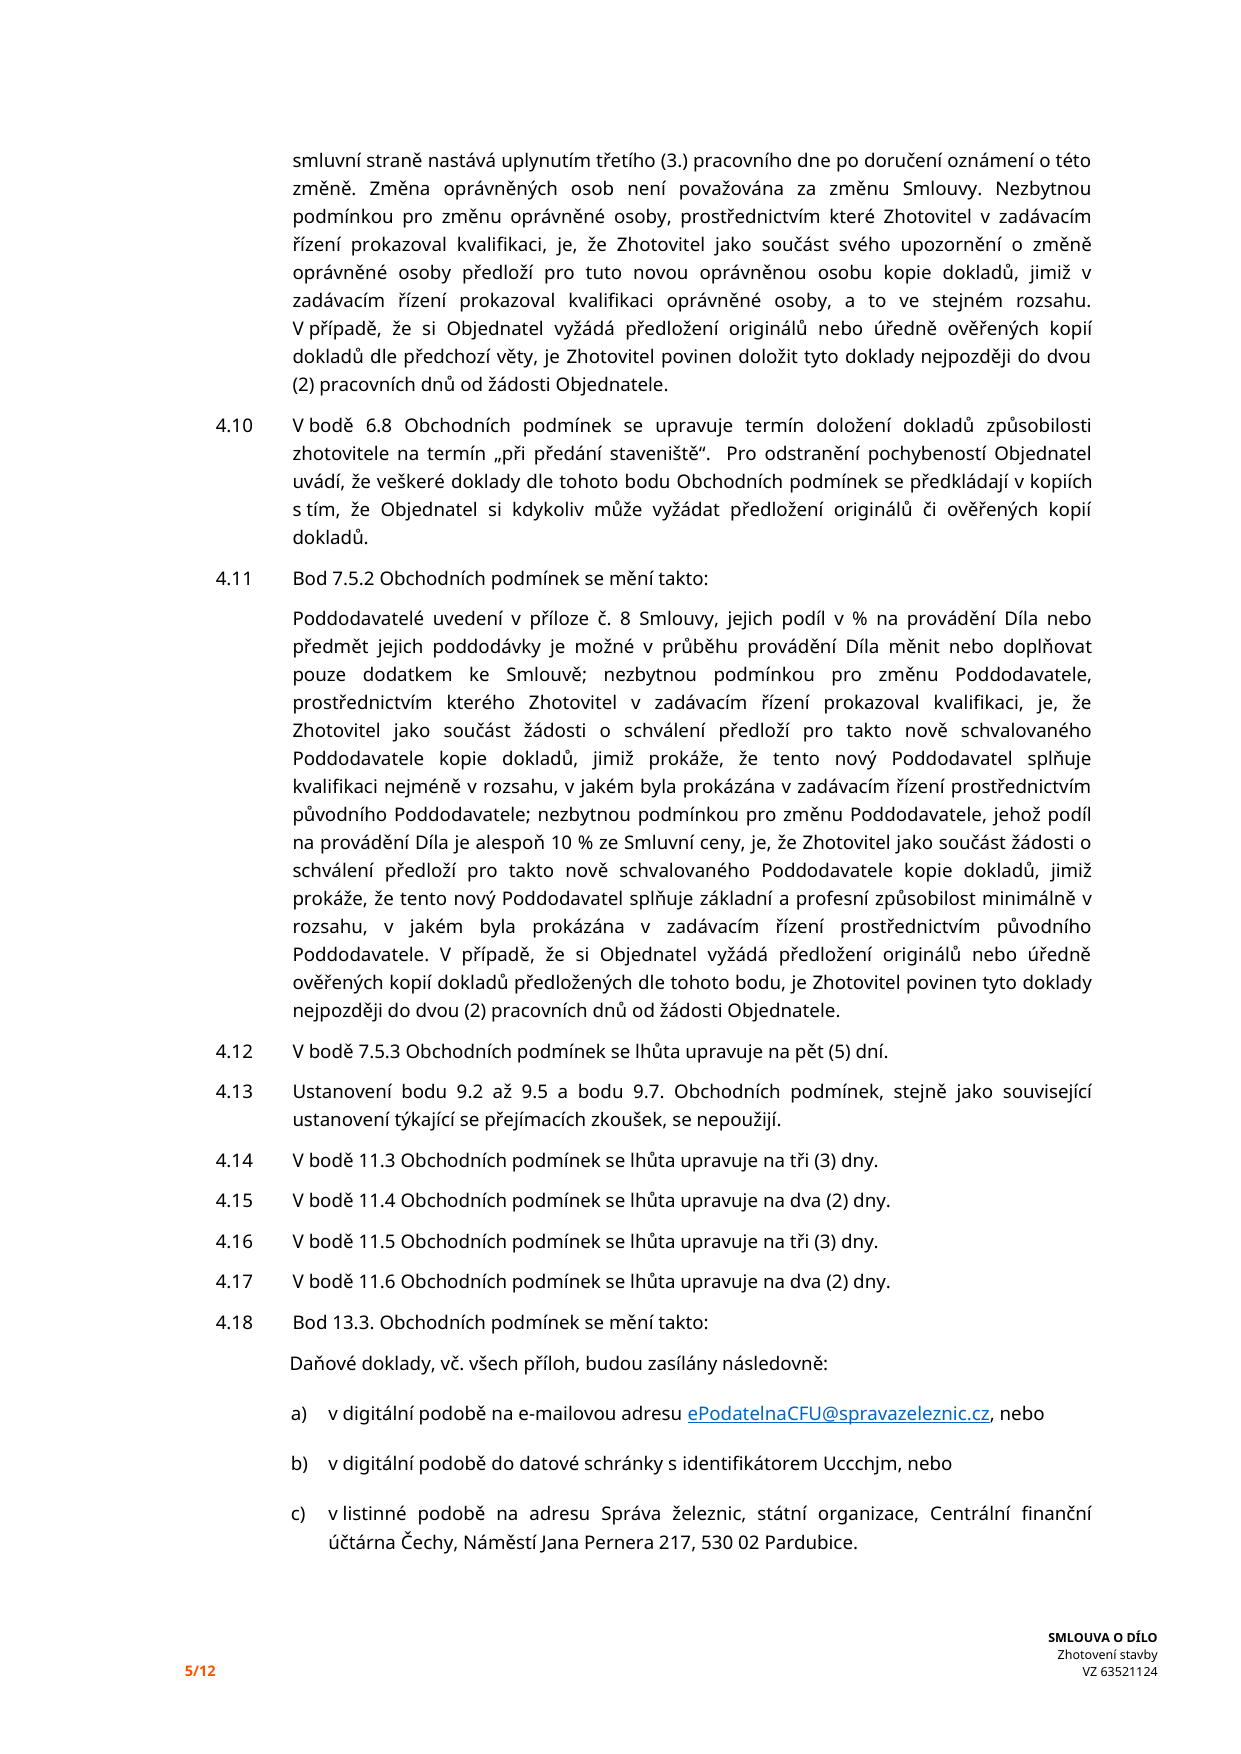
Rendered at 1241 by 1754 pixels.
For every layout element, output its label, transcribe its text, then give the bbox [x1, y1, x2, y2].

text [292, 147, 1093, 397]
text V bodě 11.5 Obchodních podmínek se lhůta upravuje na tři (3) dny. [216, 1228, 1093, 1254]
text Poddodavatelé uvedení v příloze č. 8 Smlouvy, jejich podíl v % na provádění Díla nebo předmět jejich poddodávky je možné v průběhu provádění Díla měnit nebo doplňovat pouze dodatkem ke Smlouvě; nezbytnou podmínkou pro změnu Poddodavatele, prostřednictvím kterého Zhotovitel v zadávacím řízení prokazoval kvalifikaci, je, že Zhotovitel jako součást žádosti o schválení předloží pro takto nově schvalovaného Poddodavatele kopie dokladů, jimiž prokáže, že tento nový Poddodavatel splňuje kvalifikaci nejméně v rozsahu, v jakém byla prokázána v zadávacím řízení prostřednictvím původního Poddodavatele; nezbytnou podmínkou pro změnu Poddodavatele, jehož podíl na provádění Díla je alespoň 10 % ze Smluvní ceny, je, že Zhotovitel jako součást žádosti o schválení předloží pro takto nově schvalovaného Poddodavatele kopie dokladů, jimiž prokáže, že tento nový Poddodavatel splňuje základní a profesní způsobilost minimálně v rozsahu, v jakém byla prokázána v zadávacím řízení prostřednictvím původního Poddodavatele. V případě, že si Objednatel vyžádá předložení originálů nebo úředně ověřených kopií dokladů předložených dle tohoto bodu, je Zhotovitel povinen tyto doklady nejpozději do dvou (2) pracovních dnů od žádosti Objednatele. [292, 605, 1093, 1023]
list v digitální podobě na e-mailovou adresu ePodatelnaCFU@spravazeleznic.cz, nebo [291, 1400, 1093, 1425]
list v digitální podobě do datové schránky s identifikátorem Uccchjm, nebo [291, 1450, 1093, 1476]
text Ustanovení bodu 9.2 až 9.5 a bodu 9.7. Obchodních podmínek, stejně jako související ustanovení týkající se přejímacích zkoušek, se nepoužijí. [216, 1079, 1093, 1132]
text Daňové doklady, vč. všech příloh, budou zasílány následovně: [216, 1350, 1093, 1375]
text V bodě 11.6 Obchodních podmínek se lhůta upravuje na dva (2) dny. [216, 1269, 1093, 1294]
text V bodě 7.5.3 Obchodních podmínek se lhůta upravuje na pět (5) dní. [216, 1038, 1093, 1064]
text V bodě 11.3 Obchodních podmínek se lhůta upravuje na tři (3) dny. [216, 1147, 1093, 1173]
text V bodě 6.8 Obchodních podmínek se upravuje termín doložení dokladů způsobilosti zhotovitele na termín „při předání staveniště“. Pro odstranění pochybeností Objednatel uvádí, že veškeré doklady dle tohoto bodu Obchodních podmínek se předkládají v kopiích s tím, že Objednatel si kdykoliv může vyžádat předložení originálů či ověřených kopií dokladů. [216, 412, 1093, 550]
list v listinné podobě na adresu Správa železnic, státní organizace, Centrální finanční účtárna Čechy, Náměstí Jana Pernera 217, 530 02 Pardubice. [291, 1500, 1093, 1555]
text Bod 13.3. Obchodních podmínek se mění takto: [216, 1309, 1093, 1335]
text V bodě 11.4 Obchodních podmínek se lhůta upravuje na dva (2) dny. [216, 1188, 1093, 1213]
text Bod 7.5.2 Obchodních podmínek se mění takto: [216, 565, 1093, 590]
